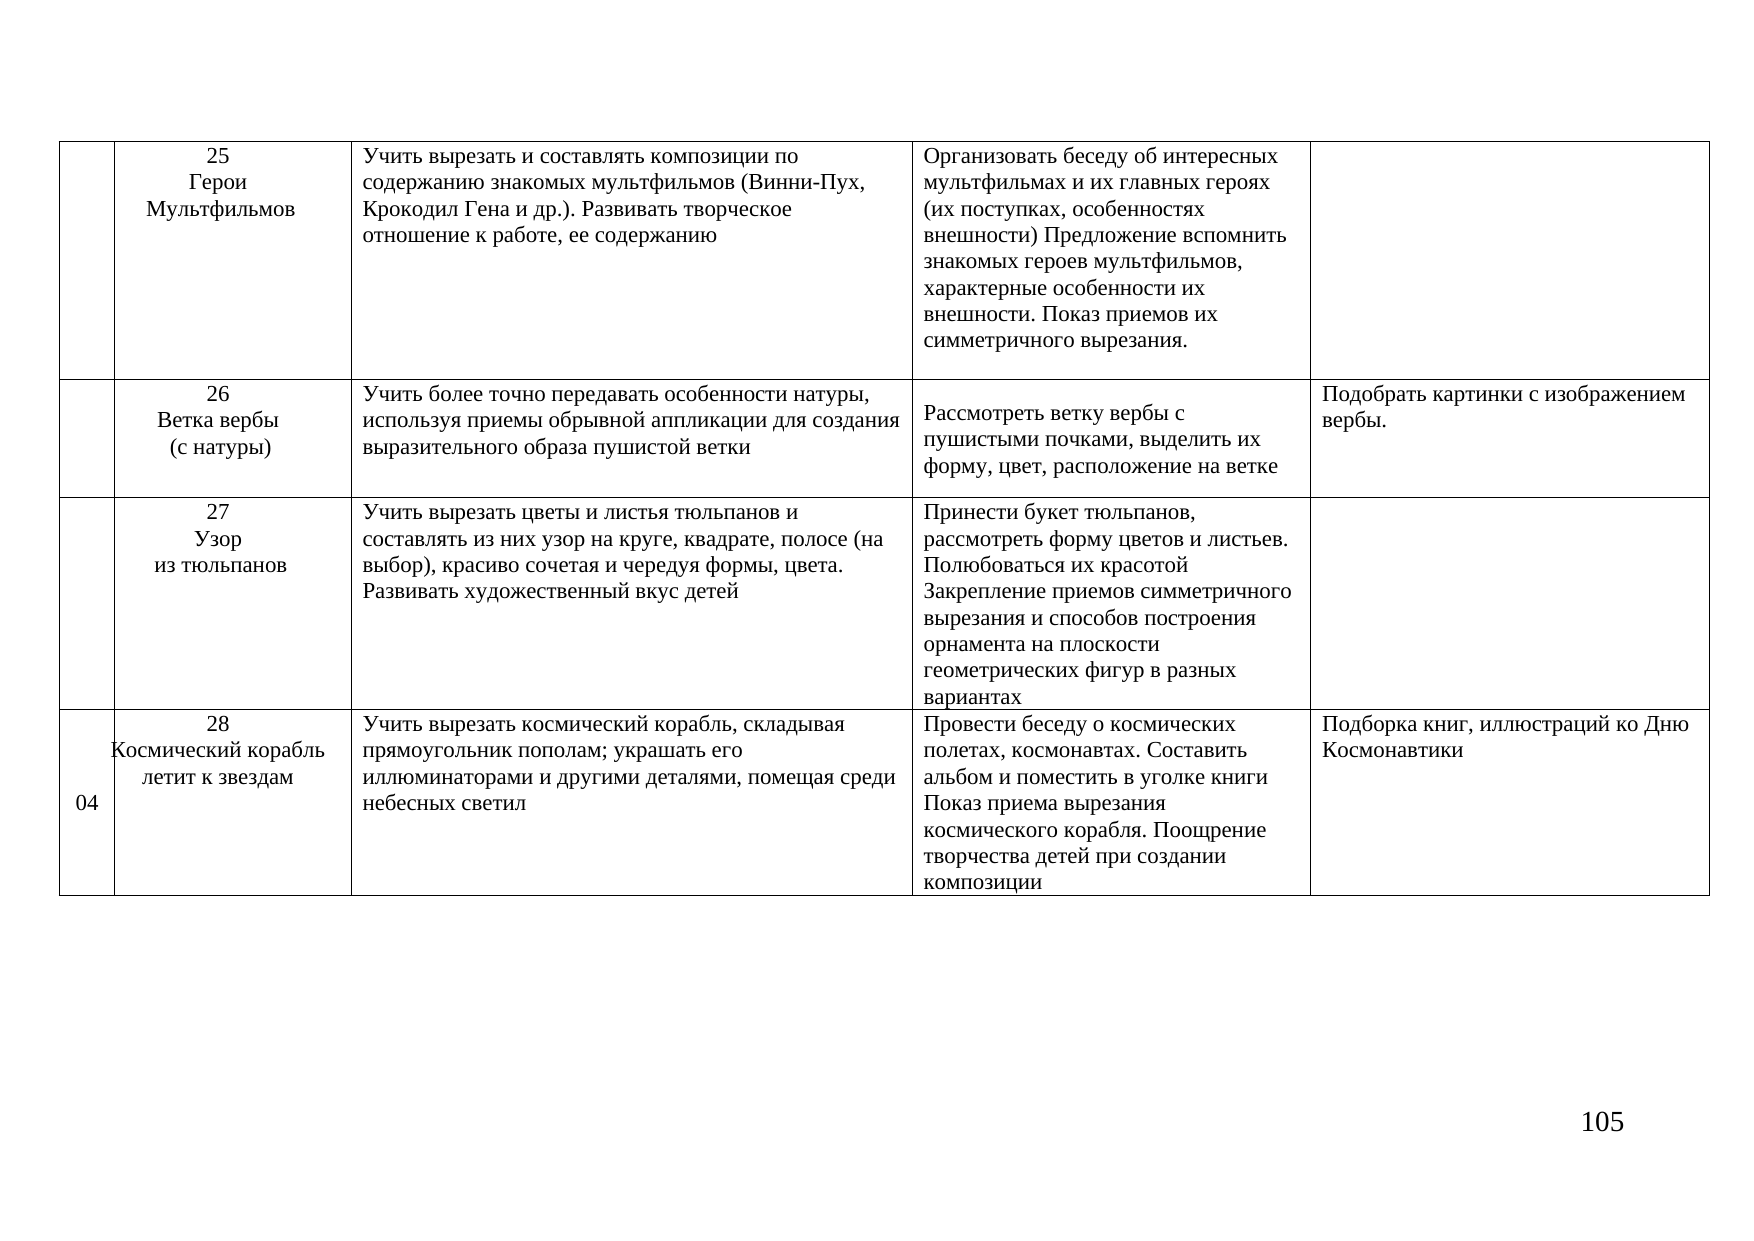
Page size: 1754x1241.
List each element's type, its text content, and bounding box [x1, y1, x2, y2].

table_cell Учить вырезать цветы и листья тюльпанов и составлять из них узор на круге, квадрате, полосе (на выбор), красиво сочетая и чередуя формы, цвета. Развивать художественный вкус детей [352, 498, 912, 709]
table_cell [60, 142, 114, 379]
table_cell 25 Герои Мультфильмов [115, 142, 351, 379]
table_cell Провести беседу о космических полетах, космонавтах. Составить альбом и поместить в уголке книги Показ приема вырезания космического корабля. Поощрение творчества детей при создании композиции [913, 710, 1310, 895]
table_cell Учить вырезать космический корабль, складывая прямоугольник пополам; украшать его иллюминаторами и другими деталями, помещая среди небесных светил [352, 710, 912, 895]
table_cell 26 Ветка вербы (с натуры) [115, 380, 351, 497]
table_cell Подборка книг, иллюстраций ко Дню Космонавтики [1311, 710, 1709, 895]
table_cell Принести букет тюльпанов, рассмотреть форму цветов и листьев. Полюбоваться их красотой Закрепление приемов симметричного вырезания и способов построения орнамента на плоскости геометрических фигур в разных вариантах [913, 498, 1310, 709]
table_cell [60, 380, 114, 497]
table_cell Учить более точно передавать особенности натуры, используя приемы обрывной аппликации для создания выразительного образа пушистой ветки [352, 380, 912, 497]
table_cell Учить вырезать и составлять композиции по содержанию знакомых мультфильмов (Винни-Пух, Крокодил Гена и др.). Развивать творческое отношение к работе, ее содержанию [352, 142, 912, 379]
table_cell Подобрать картинки с изображением вербы. [1311, 380, 1709, 497]
table_cell Рассмотреть ветку вербы с пушистыми почками, выделить их форму, цвет, расположение на ветке [913, 380, 1310, 497]
table_cell 27 Узор из тюльпанов [115, 498, 351, 709]
table_cell 04 [60, 710, 114, 895]
table_cell 28 Космический корабль летит к звездам [115, 710, 351, 895]
table_cell [1311, 142, 1709, 379]
table_cell [1311, 498, 1709, 709]
table_cell [60, 498, 114, 709]
table_cell Организовать беседу об интересных мультфильмах и их главных героях (их поступках, особенностях внешности) Предложение вспомнить знакомых героев мультфильмов, характерные особенности их внешности. Показ приемов их симметричного вырезания. [913, 142, 1310, 379]
